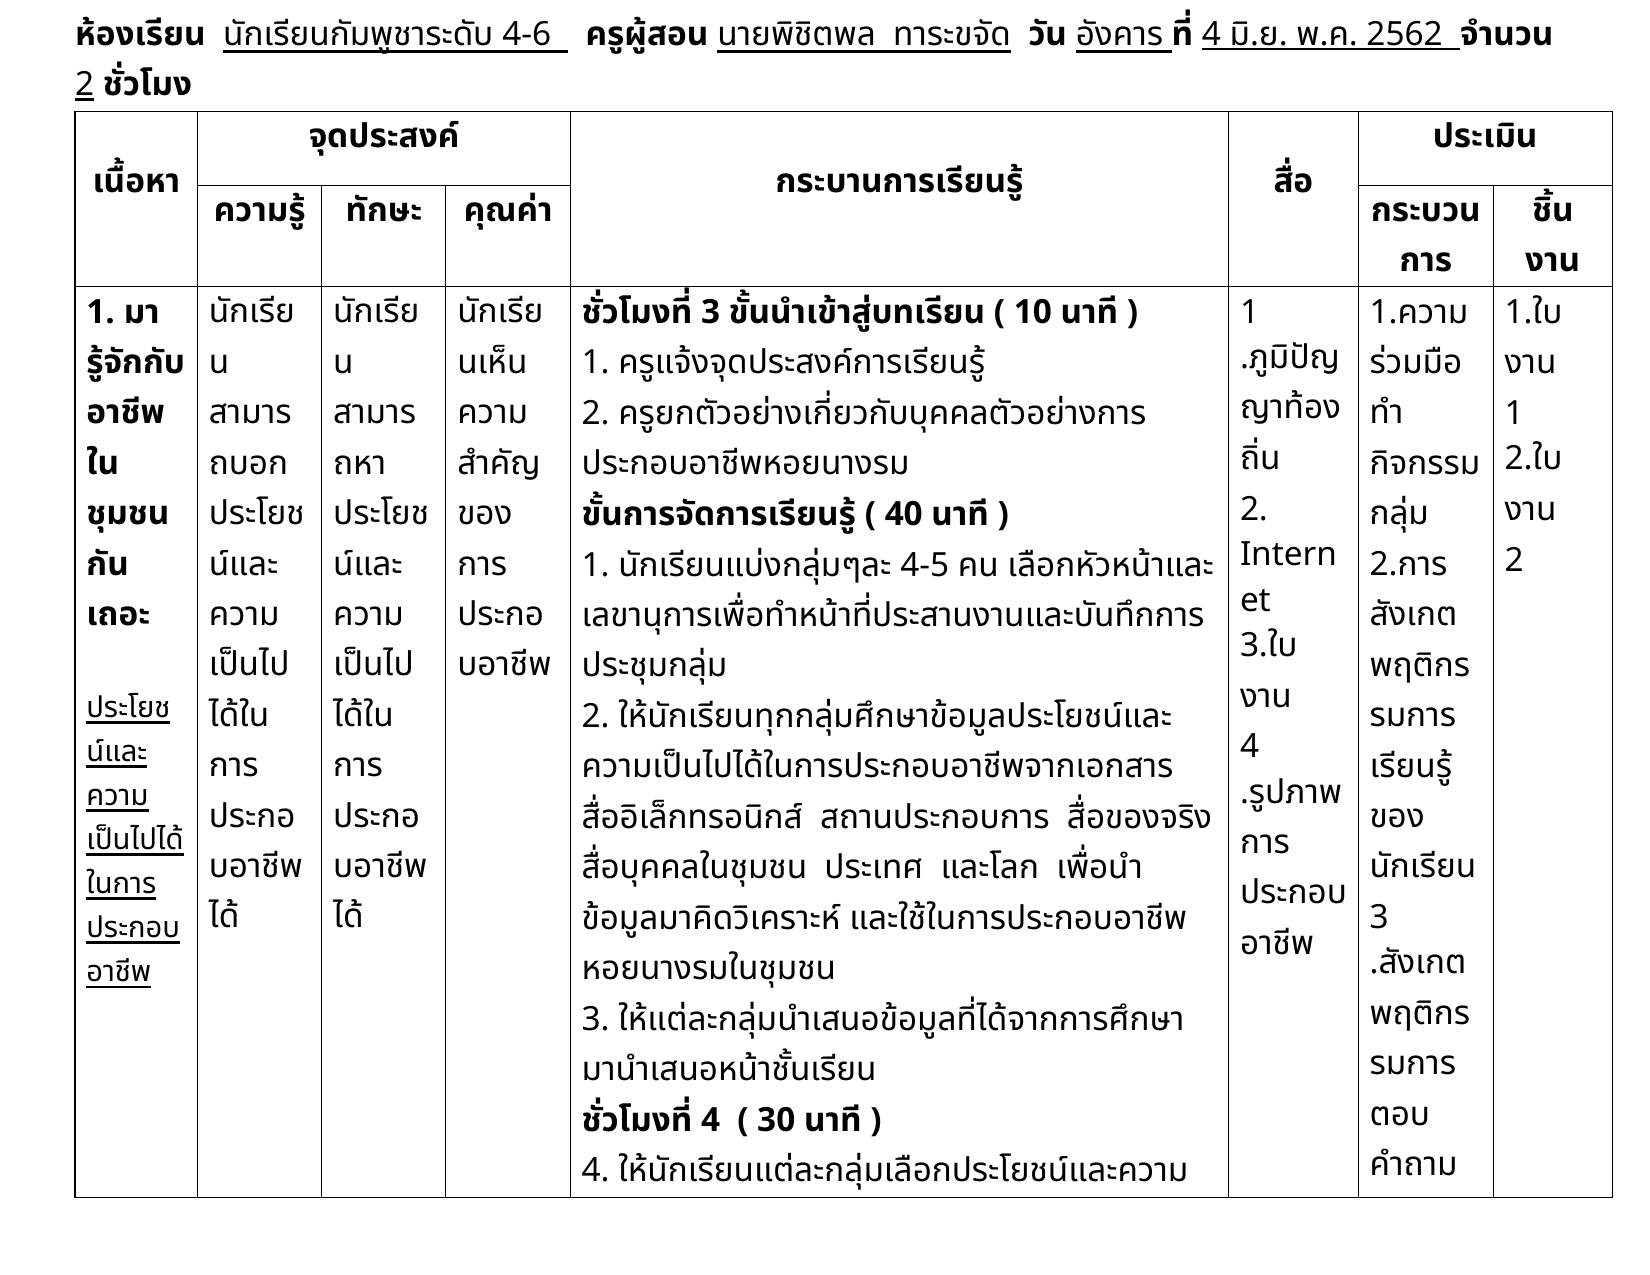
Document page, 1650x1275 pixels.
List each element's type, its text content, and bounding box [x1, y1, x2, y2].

table_cell กระบวนการ [1359, 186, 1493, 286]
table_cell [322, 287, 445, 1197]
table_cell ทักษะ [322, 186, 445, 286]
table_cell ชิ้นงาน [1494, 186, 1612, 286]
table_header กระบานการเรียนรู้ [571, 112, 1228, 286]
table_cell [571, 287, 1228, 1197]
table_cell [76, 287, 197, 1197]
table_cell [1359, 287, 1493, 1197]
table_header เนื้อหา [76, 112, 197, 286]
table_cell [446, 287, 570, 1197]
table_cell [1229, 287, 1358, 1197]
table_header สื่อ [1229, 112, 1358, 286]
table_header จุดประสงค์ [198, 112, 570, 184]
table_header ประเมิน [1359, 112, 1612, 184]
text ห้องเรียน นักเรียนกัมพูชาระดับ 4-6 ครูผู้สอน นายพิชิตพล ทาระขจัด วัน อังคาร ที่ 4 มิ.ย. พ.ค. 2562 จำนวน 2 ชั่วโมง [75, 9, 1575, 111]
table_cell 1.ใบงาน 1 2.ใบงาน 2 [1494, 287, 1612, 1197]
table_cell คุณค่า [446, 186, 570, 286]
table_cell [198, 287, 321, 1197]
table_cell ความรู้ [198, 186, 321, 286]
